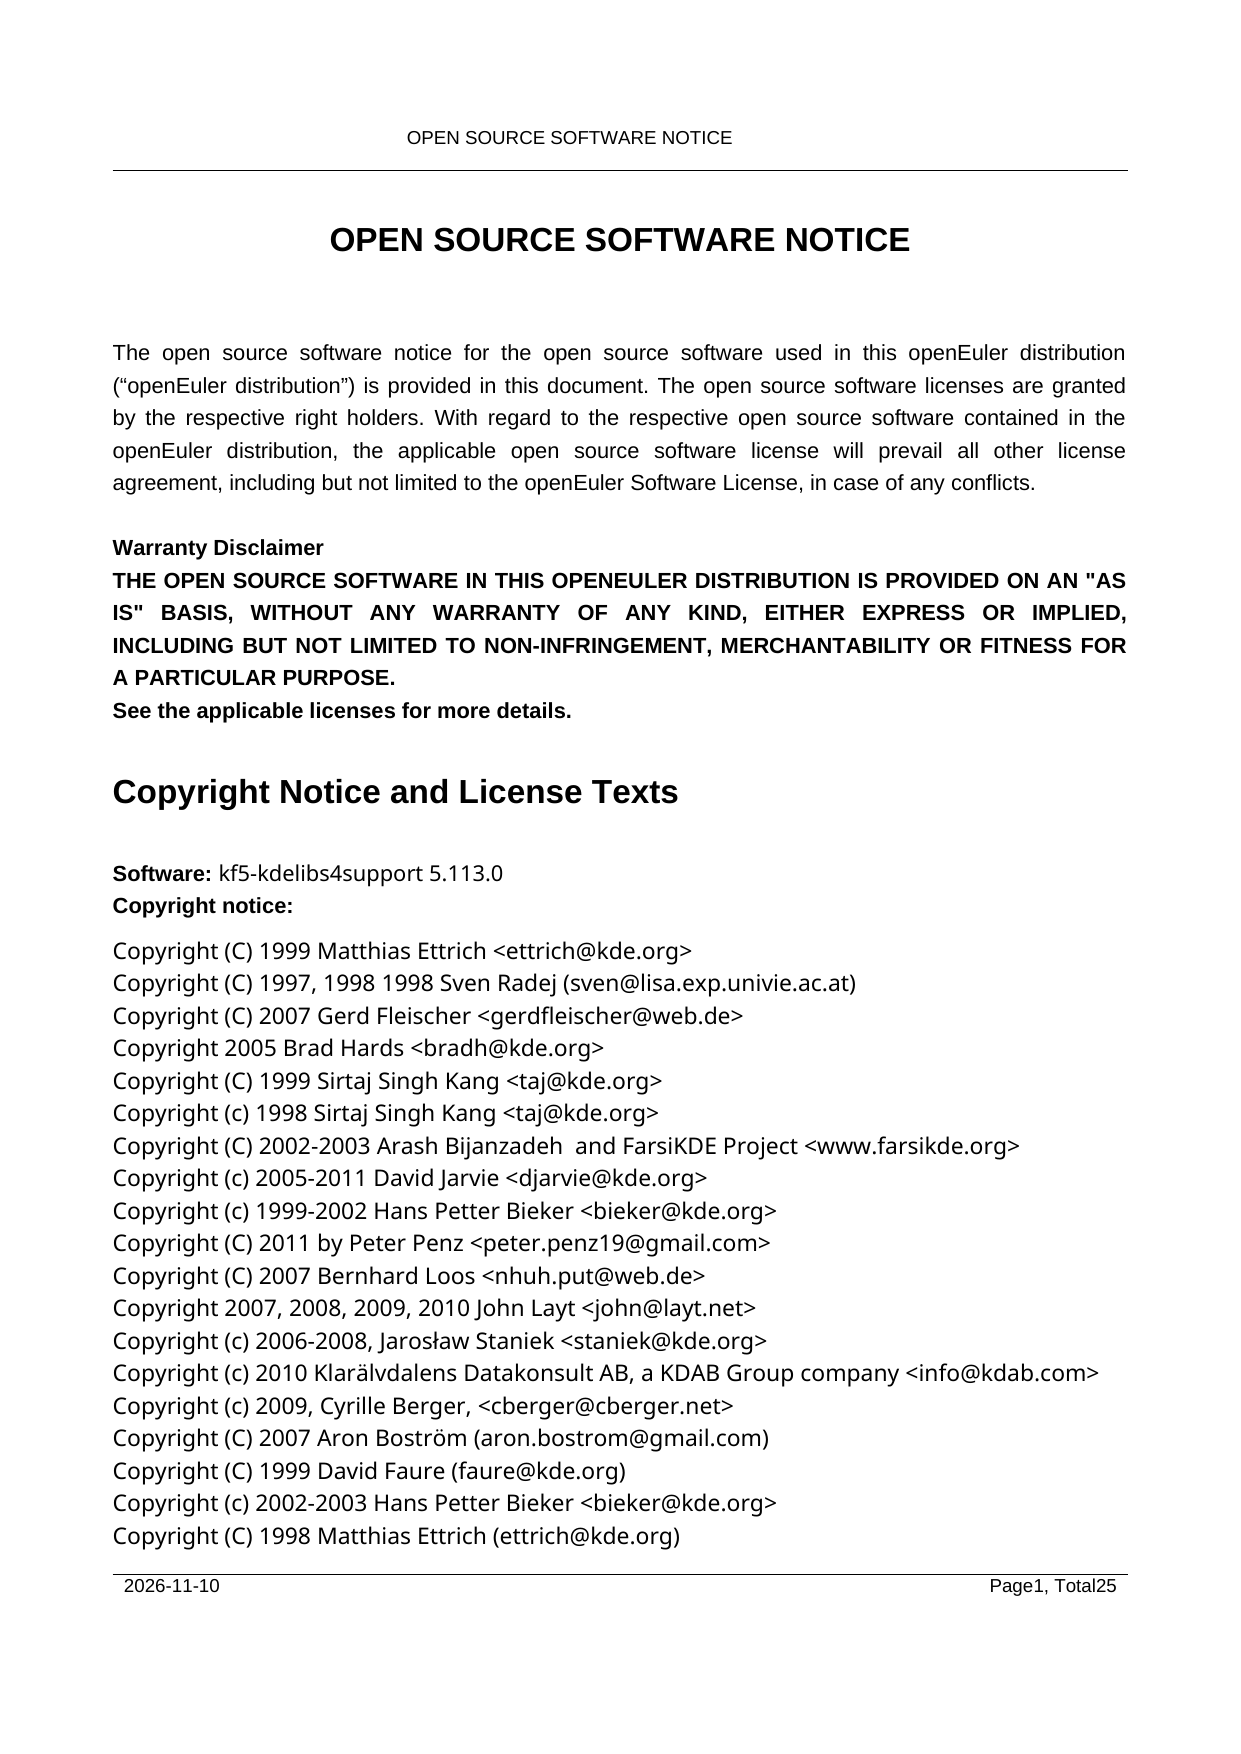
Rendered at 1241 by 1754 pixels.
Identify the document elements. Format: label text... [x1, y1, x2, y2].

text THE OPEN SOURCE SOFTWARE IN THIS OPENEULER DISTRIBUTION IS PROVIDED ON AN "AS IS" BASIS, WITHOUT ANY WARRANTY OF ANY KIND, EITHER EXPRESS OR IMPLIED, INCLUDING BUT NOT LIMITED TO NON-INFRINGEMENT, MERCHANTABILITY OR FITNESS FOR A PARTICULAR PURPOSE. See the applicable licenses for more details. [112, 564, 1128, 726]
title Software: kf5-kdelibs4support 5.113.0 [112, 856, 1128, 889]
text Copyright notice: [112, 889, 1128, 921]
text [112, 934, 1128, 1551]
text OPEN SOURCE SOFTWARE NOTICE [112, 206, 1128, 271]
text The open source software notice for the open source software used in this openEuler distribution (“openEuler distribution”) is provided in this document. The open source software licenses are granted by the respective right holders. With regard to the respective open source software contained in the openEuler distribution, the applicable open source software license will prevail all other license agreement, including but not limited to the openEuler Software License, in case of any conflicts. [112, 336, 1128, 499]
text Warranty Disclaimer [112, 531, 1128, 564]
text Copyright Notice and License Texts [112, 759, 1128, 824]
